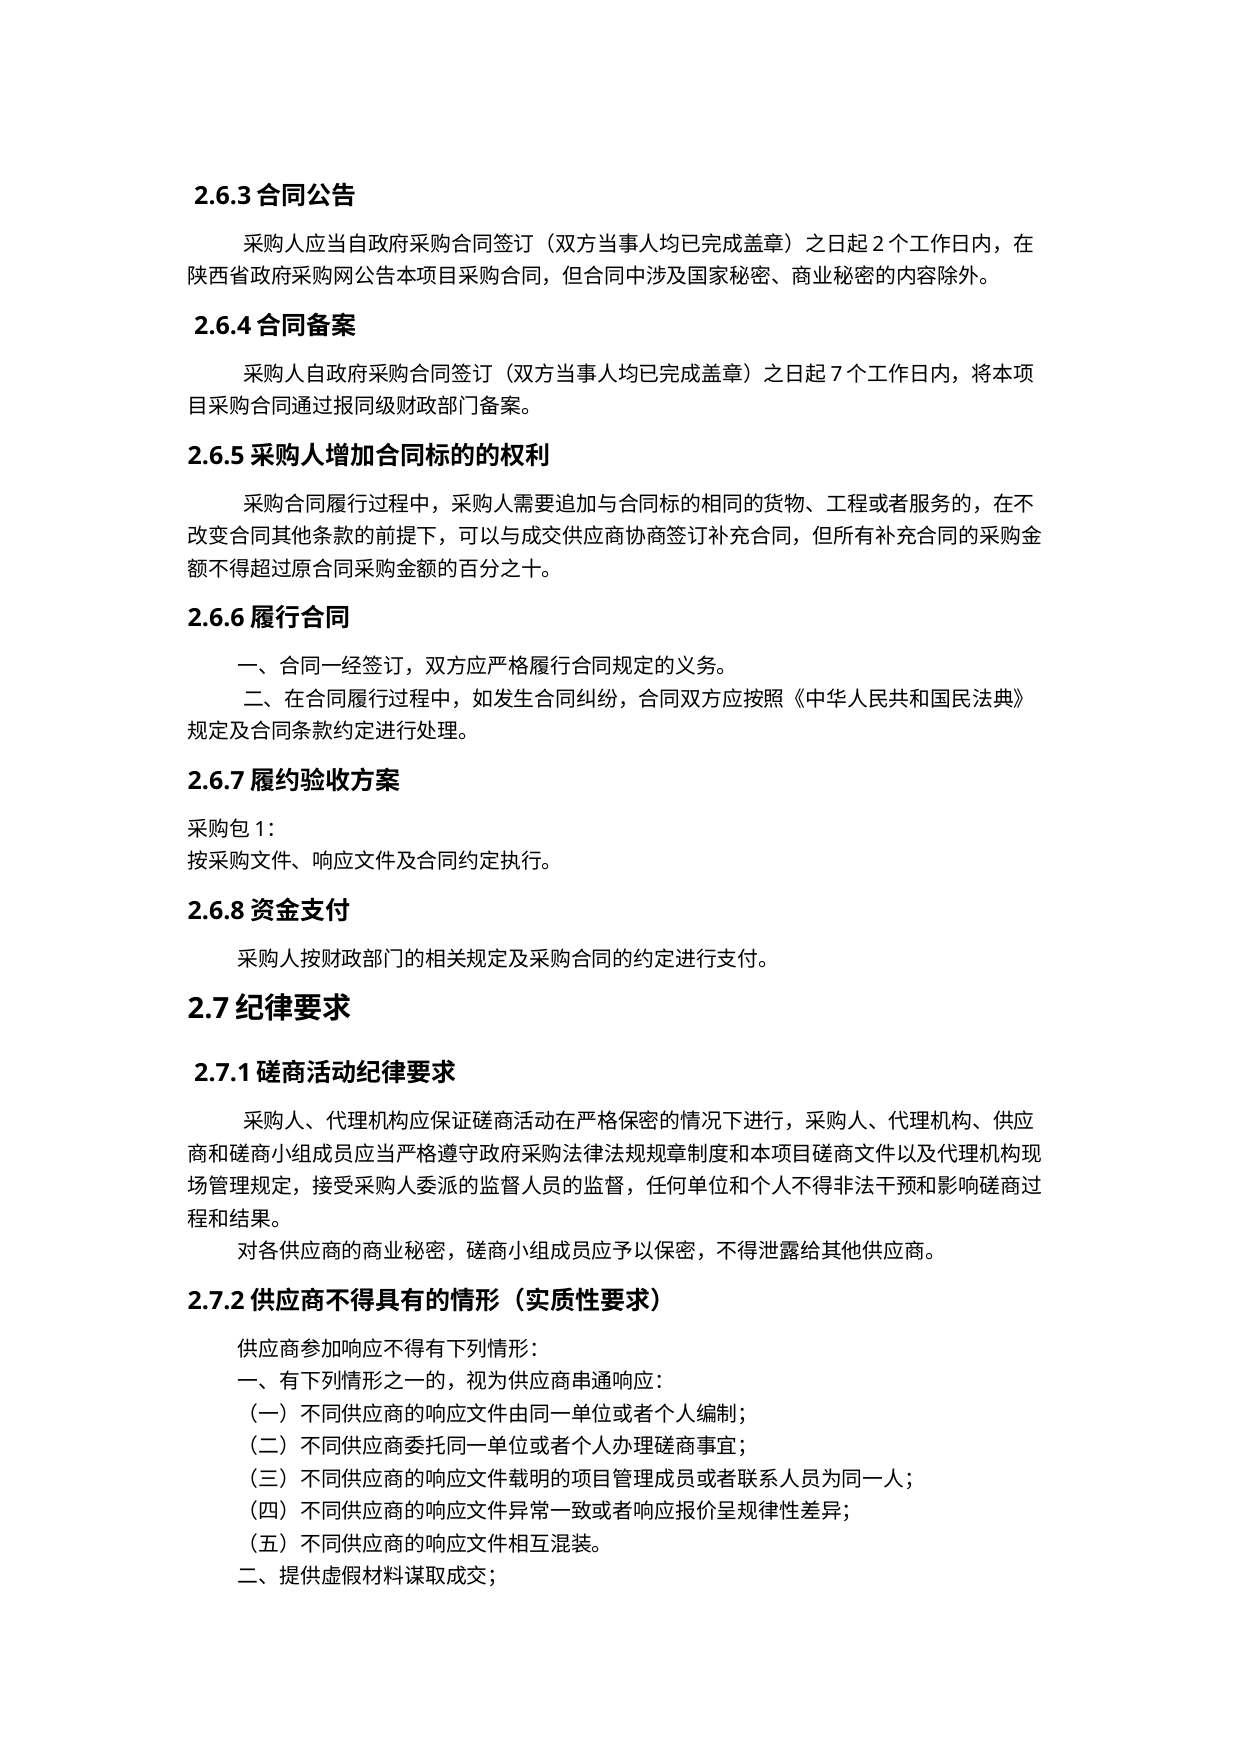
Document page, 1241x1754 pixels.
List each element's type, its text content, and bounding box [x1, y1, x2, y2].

text 二、提供虚假材料谋取成交； [187, 1559, 1053, 1592]
text 采购人自政府采购合同签订（双方当事人均已完成盖章）之日起7个工作日内，将本项目采购合同通过报同级财政部门备案。 [187, 357, 1053, 422]
text （四）不同供应商的响应文件异常一致或者响应报价呈规律性差异； [187, 1494, 1053, 1527]
text 采购人应当自政府采购合同签订（双方当事人均已完成盖章）之日起2个工作日内，在陕西省政府采购网公告本项目采购合同，但合同中涉及国家秘密、商业秘密的内容除外。 [187, 227, 1053, 292]
text 2.6.6履行合同 [187, 584, 1053, 649]
text 2.7.2供应商不得具有的情形（实质性要求） [187, 1267, 1053, 1332]
text （二）不同供应商委托同一单位或者个人办理磋商事宜； [187, 1429, 1053, 1462]
text 一、合同一经签订，双方应严格履行合同规定的义务。 [187, 649, 1053, 682]
text 按采购文件、响应文件及合同约定执行。 [187, 844, 1053, 877]
text （一）不同供应商的响应文件由同一单位或者个人编制； [187, 1397, 1053, 1429]
text 2.7.1磋商活动纪律要求 [187, 1039, 1053, 1104]
text 采购合同履行过程中，采购人需要追加与合同标的相同的货物、工程或者服务的，在不改变合同其他条款的前提下，可以与成交供应商协商签订补充合同，但所有补充合同的采购金额不得超过原合同采购金额的百分之十。 [187, 487, 1053, 584]
text 采购人按财政部门的相关规定及采购合同的约定进行支付。 [187, 942, 1053, 974]
text 对各供应商的商业秘密，磋商小组成员应予以保密，不得泄露给其他供应商。 [187, 1234, 1053, 1267]
text 供应商参加响应不得有下列情形： [187, 1332, 1053, 1364]
text 二、在合同履行过程中，如发生合同纠纷，合同双方应按照《中华人民共和国民法典》规定及合同条款约定进行处理。 [187, 682, 1053, 747]
text 2.6.3合同公告 [187, 162, 1053, 227]
text 2.6.4合同备案 [187, 292, 1053, 357]
text （三）不同供应商的响应文件载明的项目管理成员或者联系人员为同一人； [187, 1462, 1053, 1494]
text 2.6.7履约验收方案 [187, 747, 1053, 812]
text 2.6.8资金支付 [187, 877, 1053, 942]
text 采购包1： [187, 812, 1053, 844]
text 2.7纪律要求 [187, 974, 1053, 1039]
text （五）不同供应商的响应文件相互混装。 [187, 1527, 1053, 1559]
text 采购人、代理机构应保证磋商活动在严格保密的情况下进行，采购人、代理机构、供应商和磋商小组成员应当严格遵守政府采购法律法规规章制度和本项目磋商文件以及代理机构现场管理规定，接受采购人委派的监督人员的监督，任何单位和个人不得非法干预和影响磋商过程和结果。 [187, 1104, 1053, 1234]
text 一、有下列情形之一的，视为供应商串通响应： [187, 1364, 1053, 1397]
text 2.6.5采购人增加合同标的的权利 [187, 422, 1053, 487]
